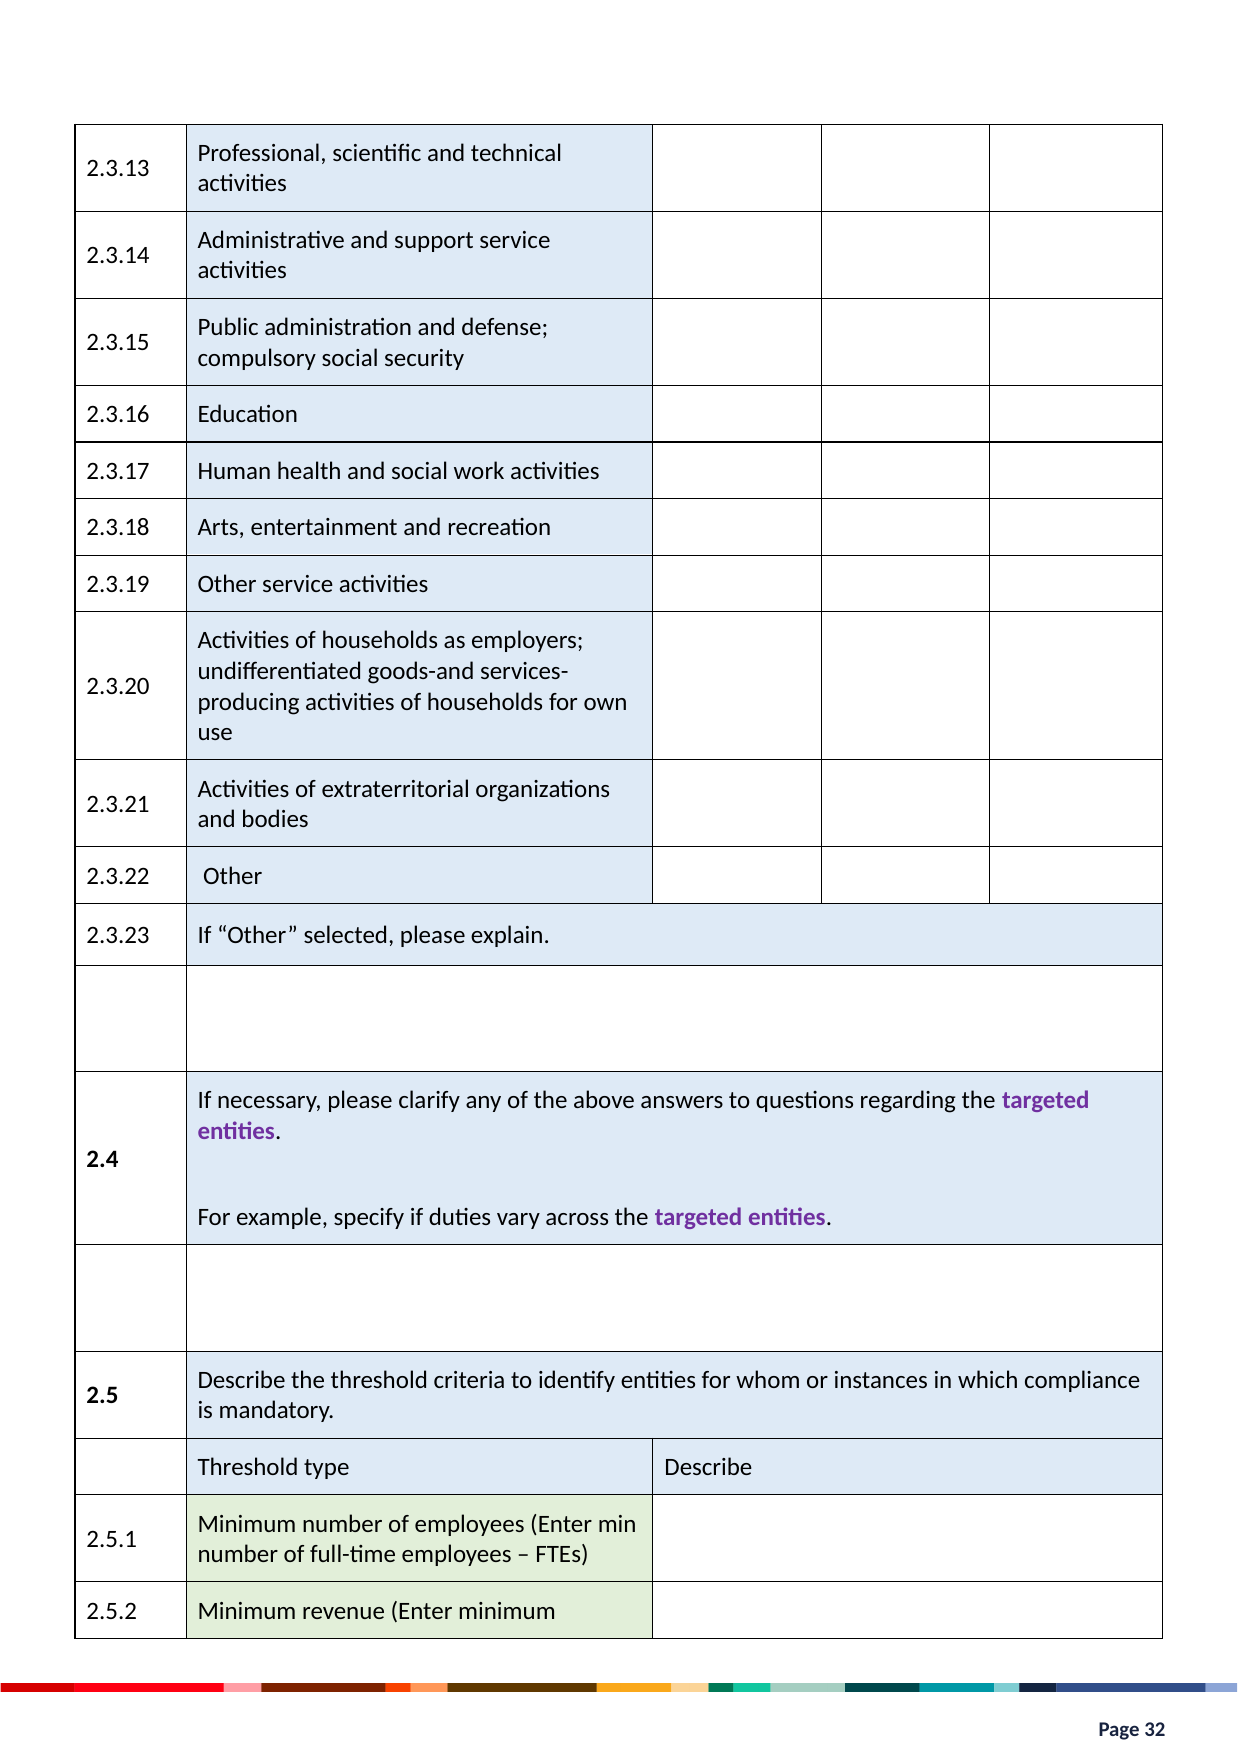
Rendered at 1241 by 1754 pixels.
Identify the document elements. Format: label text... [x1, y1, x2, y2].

table_cell [653, 386, 821, 441]
table_cell 2.3.23 [76, 904, 186, 965]
table_cell Other service activities [187, 556, 652, 611]
table_cell [990, 847, 1162, 903]
table_cell [822, 760, 989, 846]
table_cell 2.5.1 [76, 1495, 186, 1581]
table_cell 2.3.15 [76, 299, 186, 385]
table_cell [990, 556, 1162, 611]
table_cell Other [187, 847, 652, 903]
table_cell Professional, scientific and technical activities [187, 125, 652, 211]
table_cell Public administration and defense; compulsory social security [187, 299, 652, 385]
table_cell 2.4 [76, 1072, 186, 1244]
table_cell [990, 386, 1162, 441]
table_cell [653, 443, 821, 498]
picture [0, 1683, 1236, 1692]
table_cell [653, 612, 821, 759]
table_cell Human health and social work activities [187, 443, 652, 498]
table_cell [187, 1582, 652, 1638]
table_cell [822, 386, 989, 441]
table_cell [653, 299, 821, 385]
table_cell [990, 125, 1162, 211]
table_cell Describe [653, 1439, 1162, 1494]
table_cell 2.3.20 [76, 612, 186, 759]
table_cell Activities of extraterritorial organizations and bodies [187, 760, 652, 846]
table_cell 2.3.13 [76, 125, 186, 211]
table_cell [653, 760, 821, 846]
table_cell [822, 212, 989, 298]
table_cell [822, 847, 989, 903]
table_cell Threshold type [187, 1439, 652, 1494]
table_cell [653, 1495, 1162, 1581]
table_cell If “Other” selected, please explain. [187, 904, 1162, 965]
table_cell [653, 556, 821, 611]
table_cell Education [187, 386, 652, 441]
table_cell 2.3.16 [76, 386, 186, 441]
table_cell 2.3.17 [76, 443, 186, 498]
table_cell [990, 299, 1162, 385]
table_cell 2.3.22 [76, 847, 186, 903]
table_cell 2.3.14 [76, 212, 186, 298]
table_cell Arts, entertainment and recreation [187, 499, 652, 554]
table_cell [822, 612, 989, 759]
table_cell [653, 499, 821, 554]
table_cell [822, 499, 989, 554]
table_cell 2.5.2 [76, 1582, 186, 1638]
table_cell 2.3.19 [76, 556, 186, 611]
table_cell [822, 299, 989, 385]
table_cell [990, 612, 1162, 759]
table_cell [76, 966, 186, 1071]
table_cell [653, 1582, 1162, 1638]
table_cell Minimum number of employees (Enter min number of full-time employees – FTEs) [187, 1495, 652, 1581]
table_cell [76, 1439, 186, 1494]
table_cell 2.3.18 [76, 499, 186, 554]
table_cell [76, 1245, 186, 1351]
table_cell [822, 443, 989, 498]
table_cell If necessary, please clarify any of the above answers to questions regarding the targeted entities. For example, specify if duties vary across the targeted entities. [187, 1072, 1162, 1244]
table_cell [822, 556, 989, 611]
table_cell [187, 966, 1162, 1071]
table_cell [187, 1245, 1162, 1351]
table_cell 2.3.21 [76, 760, 186, 846]
table_cell Activities of households as employers; undifferentiated goods-and services-producing activities of households for own use [187, 612, 652, 759]
table_cell 2.5 [76, 1352, 186, 1438]
table_cell [653, 212, 821, 298]
table_cell [990, 499, 1162, 554]
table_cell [822, 125, 989, 211]
table_cell [990, 443, 1162, 498]
table_cell [653, 125, 821, 211]
table_cell [990, 760, 1162, 846]
table_cell [653, 847, 821, 903]
table_cell Administrative and support service activities [187, 212, 652, 298]
table_cell [990, 212, 1162, 298]
table_cell Describe the threshold criteria to identify entities for whom or instances in which compliance is mandatory. [187, 1352, 1162, 1438]
